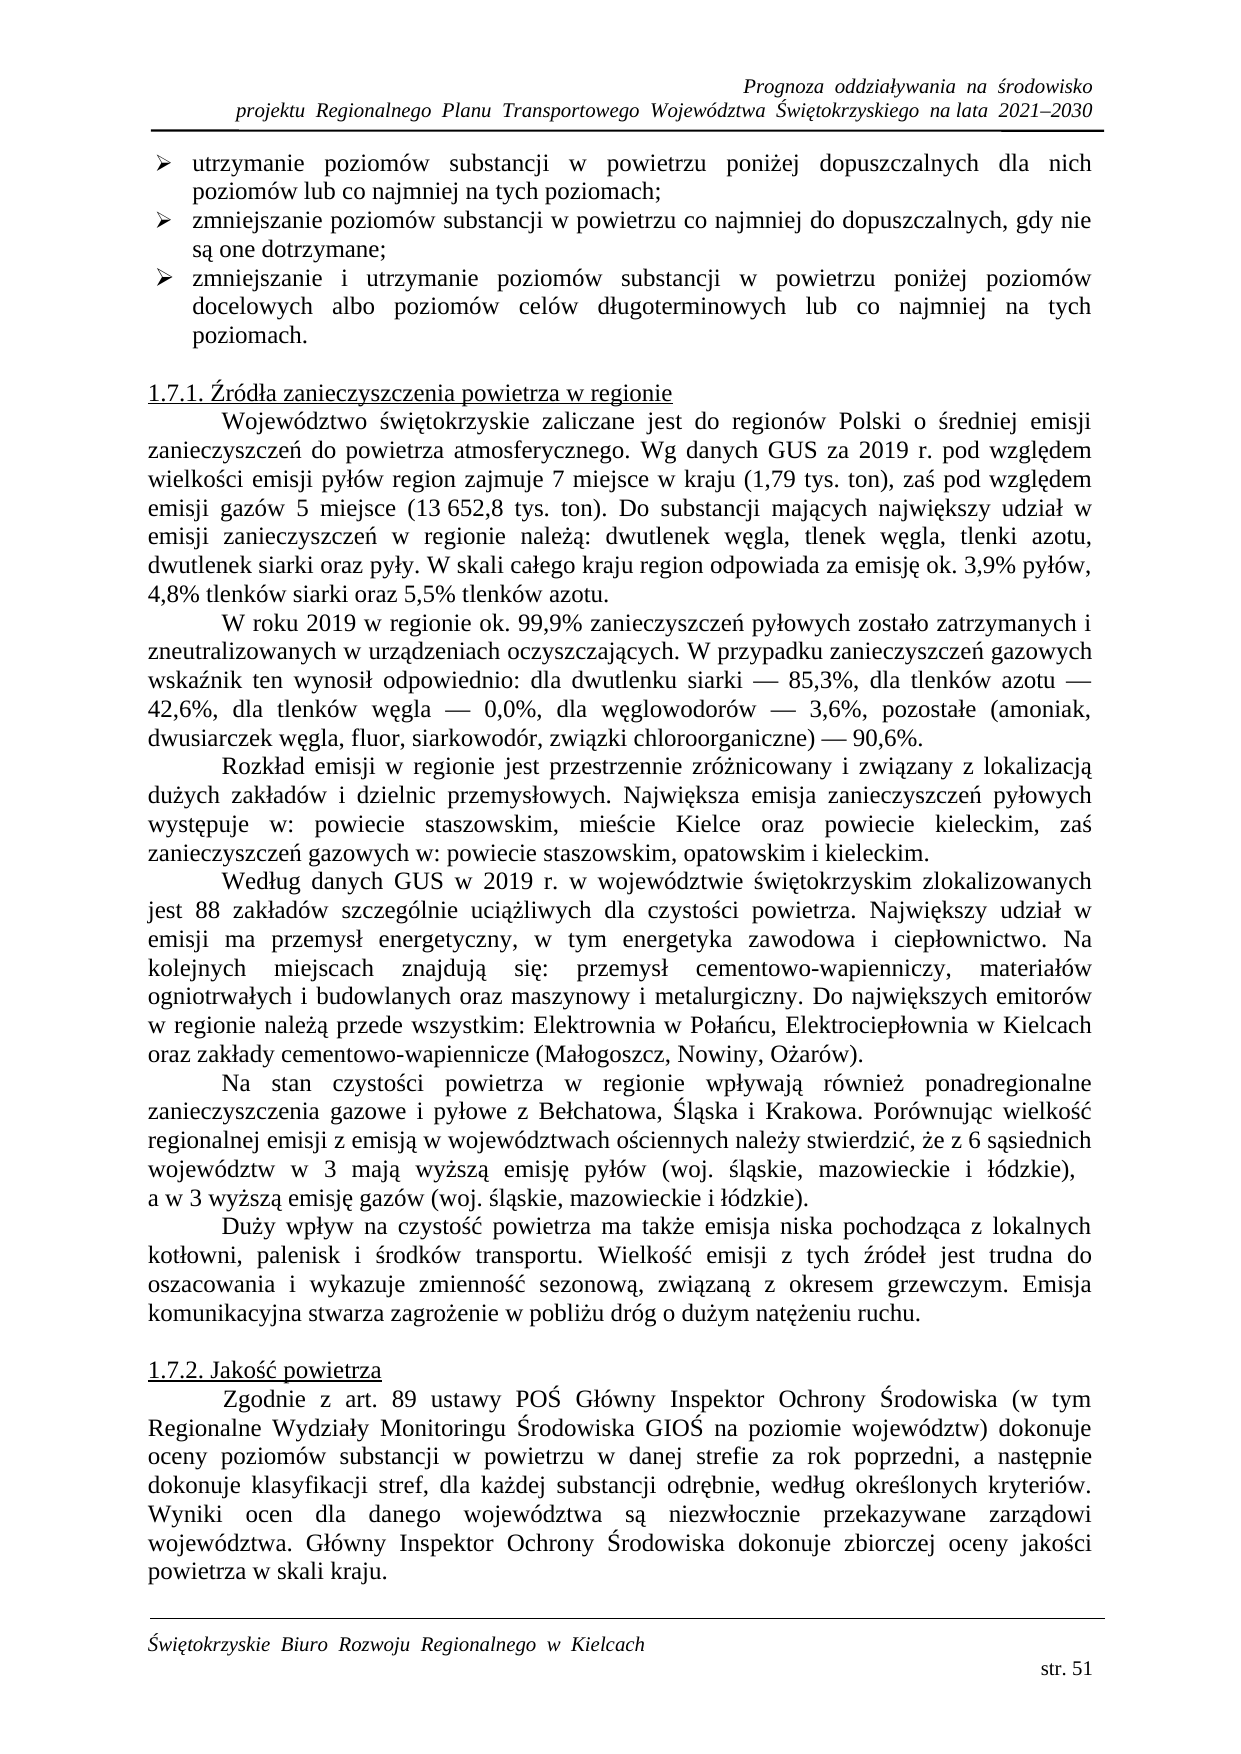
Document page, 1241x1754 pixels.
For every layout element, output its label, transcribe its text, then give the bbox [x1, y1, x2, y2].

text Rozkład emisji w regionie jest przestrzennie zróżnicowany i związany z lokalizacją dużych zakładów i dzielnic przemysłowych. Największa emisja zanieczyszczeń pyłowych występuje w: powiecie staszowskim, mieście Kielce oraz powiecie kieleckim, zaś zanieczyszczeń gazowych w: powiecie staszowskim, opatowskim i kieleckim. [148, 751, 1093, 866]
text Według danych GUS w 2019 r. w województwie świętokrzyskim zlokalizowanych jest 88 zakładów szczególnie uciążliwych dla czystości powietrza. Największy udział w emisji ma przemysł energetyczny, w tym energetyka zawodowa i ciepłownictwo. Na kolejnych miejscach znajdują się: przemysł cementowo-wapienniczy, materiałów ogniotrwałych i budowlanych oraz maszynowy i metalurgiczny. Do największych emitorów w regionie należą przede wszystkim: Elektrownia w Połańcu, Elektrociepłownia w Kielcach oraz zakłady cementowo-wapiennicze (Małogoszcz, Nowiny, Ożarów). [148, 866, 1093, 1068]
list zmniejszanie i utrzymanie poziomów substancji w powietrzu poniżej poziomów docelowych albo poziomów celów długoterminowych lub co najmniej na tych poziomach. [154, 263, 1093, 349]
text 1.7.2. Jakość powietrza [148, 1355, 1093, 1384]
text 1.7.1. Źródła zanieczyszczenia powietrza w regionie [148, 378, 1093, 406]
list zmniejszanie poziomów substancji w powietrzu co najmniej do dopuszczalnych, gdy nie są one dotrzymane; [154, 205, 1093, 263]
text Na stan czystości powietrza w regionie wpływają również ponadregionalne zanieczyszczenia gazowe i pyłowe z Bełchatowa, Śląska i Krakowa. Porównując wielkość regionalnej emisji z emisją w województwach ościennych należy stwierdzić, że z 6 sąsiednich województw w 3 mają wyższą emisję pyłów (woj. śląskie, mazowieckie i łódzkie), a w 3 wyższą emisję gazów (woj. śląskie, mazowieckie i łódzkie). [148, 1068, 1093, 1211]
text Duży wpływ na czystość powietrza ma także emisja niska pochodząca z lokalnych kotłowni, palenisk i środków transportu. Wielkość emisji z tych źródeł jest trudna do oszacowania i wykazuje zmienność sezonową, związaną z okresem grzewczym. Emisja komunikacyjna stwarza zagrożenie w pobliżu dróg o dużym natężeniu ruchu. [148, 1211, 1093, 1326]
list utrzymanie poziomów substancji w powietrzu poniżej dopuszczalnych dla nich poziomów lub co najmniej na tych poziomach; [154, 148, 1093, 205]
text Zgodnie z art. 89 ustawy POŚ Główny Inspektor Ochrony Środowiska (w tym Regionalne Wydziały Monitoringu Środowiska GIOŚ na poziomie województw) dokonuje oceny poziomów substancji w powietrzu w danej strefie za rok poprzedni, a następnie dokonuje klasyfikacji stref, dla każdej substancji odrębnie, według określonych kryteriów. Wyniki ocen dla danego województwa są niezwłocznie przekazywane zarządowi województwa. Główny Inspektor Ochrony Środowiska dokonuje zbiorczej oceny jakości powietrza w skali kraju. [148, 1384, 1093, 1585]
text Województwo świętokrzyskie zaliczane jest do regionów Polski o średniej emisji zanieczyszczeń do powietrza atmosferycznego. Wg danych GUS za 2019 r. pod względem wielkości emisji pyłów region zajmuje 7 miejsce w kraju (1,79 tys. ton), zaś pod względem emisji gazów 5 miejsce (13 652,8 tys. ton). Do substancji mających największy udział w emisji zanieczyszczeń w regionie należą: dwutlenek węgla, tlenek węgla, tlenki azotu, dwutlenek siarki oraz pyły. W skali całego kraju region odpowiada za emisję ok. 3,9% pyłów, 4,8% tlenków siarki oraz 5,5% tlenków azotu. [148, 406, 1093, 608]
text W roku 2019 w regionie ok. 99,9% zanieczyszczeń pyłowych zostało zatrzymanych i zneutralizowanych w urządzeniach oczyszczających. W przypadku zanieczyszczeń gazowych wskaźnik ten wynosił odpowiednio: dla dwutlenku siarki — 85,3%, dla tlenków azotu — 42,6%, dla tlenków węgla — 0,0%, dla węglowodorów — 3,6%, pozostałe (amoniak, dwusiarczek węgla, fluor, siarkowodór, związki chloroorganiczne) — 90,6%. [148, 608, 1093, 751]
